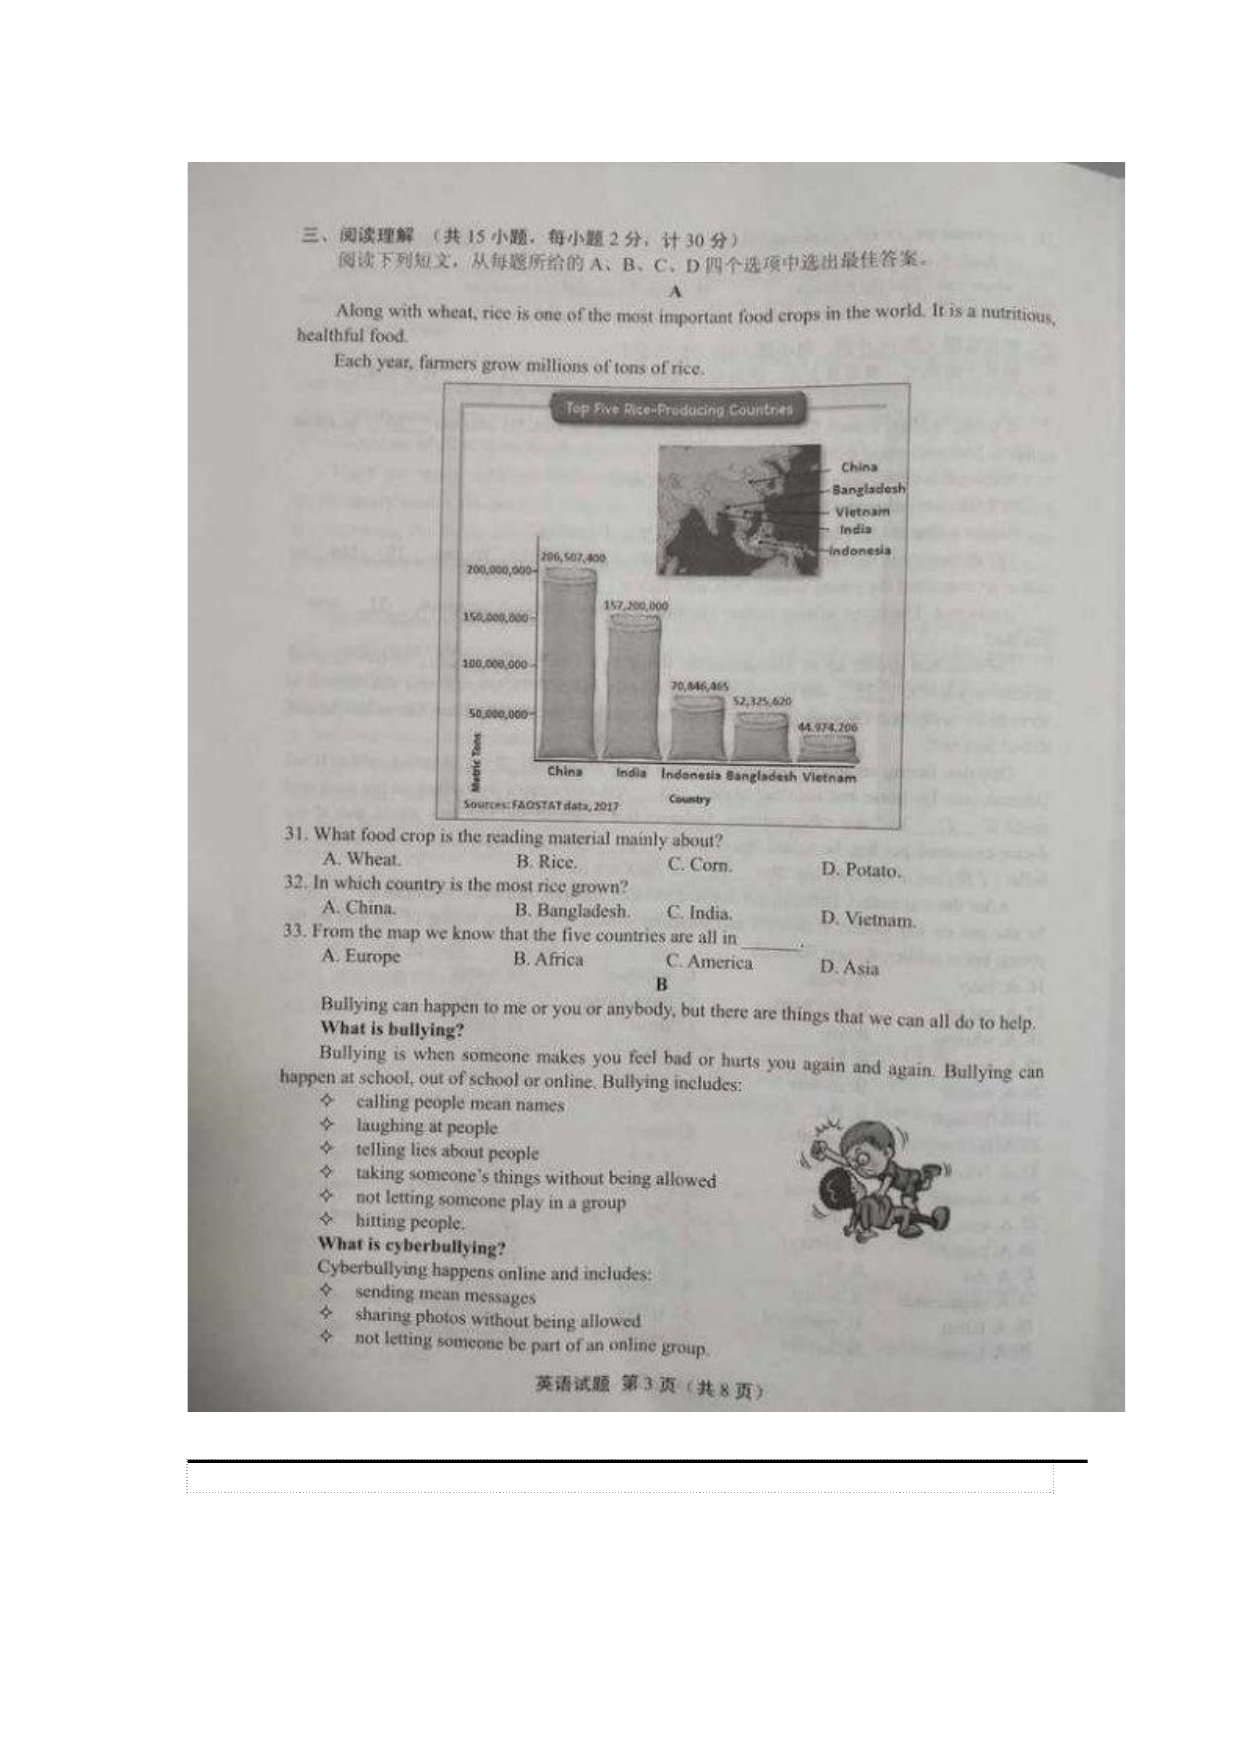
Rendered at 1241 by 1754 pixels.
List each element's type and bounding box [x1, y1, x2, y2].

picture [187, 162, 1125, 1412]
